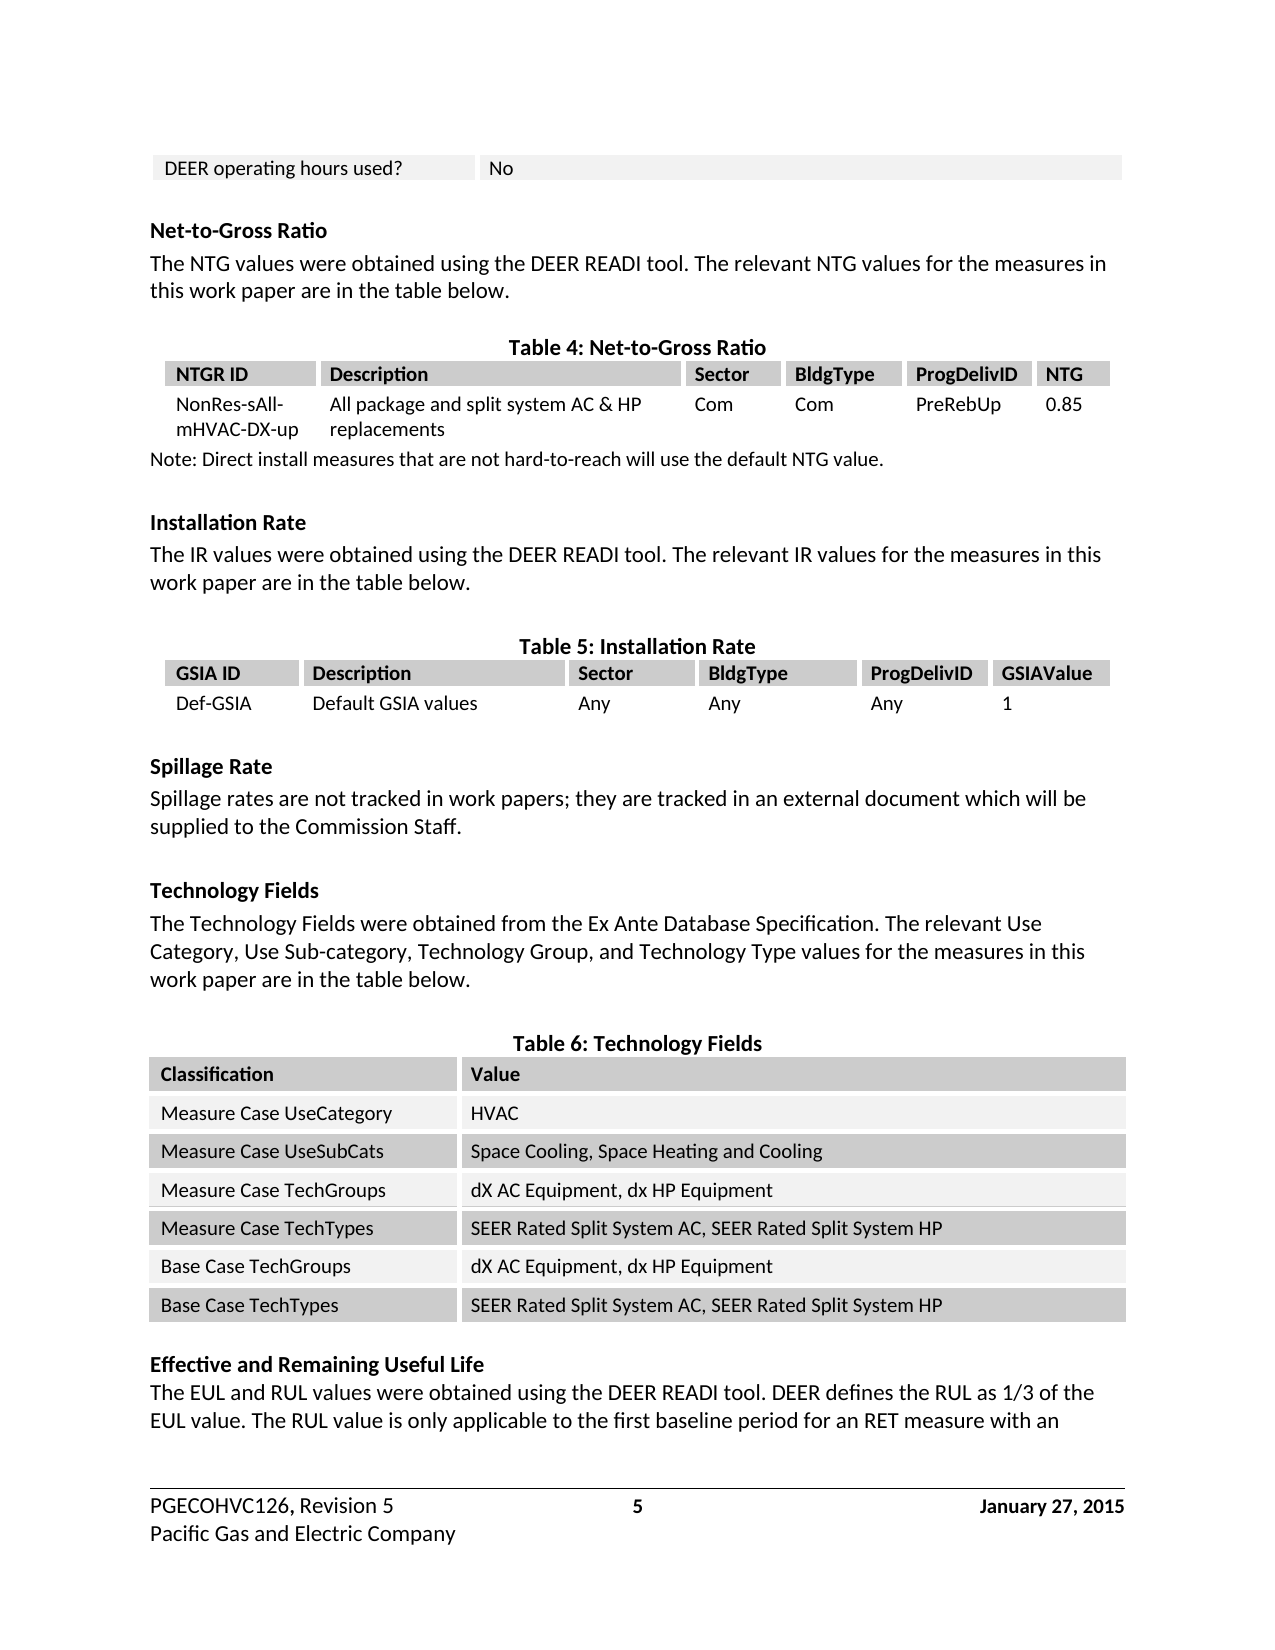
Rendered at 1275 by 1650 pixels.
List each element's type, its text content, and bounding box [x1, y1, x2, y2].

text Effective and Remaining Useful Life [150, 1350, 1125, 1378]
table_cell Default GSIA values [304, 690, 565, 716]
table_header GSIA ID [165, 660, 299, 686]
table_header NTGR ID [165, 361, 316, 386]
table_cell Base Case TechTypes [149, 1288, 457, 1322]
table_header NTG [1037, 361, 1110, 386]
text Installation Rate [150, 508, 1125, 536]
table_cell dX AC Equipment, dx HP Equipment [462, 1173, 1126, 1206]
text Technology Fields [150, 877, 1125, 905]
text The NTG values were obtained using the DEER READI tool. The relevant NTG values for the measures in this work paper are in the table below. [150, 249, 1125, 305]
table_cell Space Cooling, Space Heating and Cooling [462, 1134, 1126, 1168]
table_header ProgDelivID [907, 361, 1032, 386]
table_header Sector [686, 361, 781, 386]
table_cell HVAC [462, 1096, 1126, 1129]
table_cell Measure Case TechTypes [149, 1211, 457, 1245]
text Note: Direct install measures that are not hard-to-reach will use the default NTG value. [150, 446, 1125, 471]
table_header ProgDelivID [862, 660, 988, 686]
table_header Description [321, 361, 681, 386]
table_header BldgType [786, 361, 902, 386]
table_cell All package and split system AC & HP replacements [321, 391, 681, 442]
table_cell Any [862, 690, 988, 716]
text Spillage rates are not tracked in work papers; they are tracked in an external document which will be supplied to the Commission Staff. [150, 784, 1125, 840]
table_cell Any [699, 690, 857, 716]
table_header BldgType [699, 660, 857, 686]
table_header Description [304, 660, 565, 686]
text Table 5: Installation Rate [150, 632, 1125, 660]
table_cell SEER Rated Split System AC, SEER Rated Split System HP [462, 1288, 1126, 1322]
table_cell 0.85 [1037, 391, 1110, 442]
table_header Value [462, 1057, 1126, 1091]
table_cell Measure Case TechGroups [149, 1173, 457, 1206]
table_cell Com [786, 391, 902, 442]
table_cell SEER Rated Split System AC, SEER Rated Split System HP [462, 1211, 1126, 1245]
table_cell Measure Case UseCategory [149, 1096, 457, 1129]
table_header Classification [149, 1057, 457, 1091]
text Spillage Rate [150, 752, 1125, 780]
text The Technology Fields were obtained from the Ex Ante Database Specification. The relevant Use Category, Use Sub-category, Technology Group, and Technology Type values for the measures in this work paper are in the table below. [150, 909, 1125, 993]
table_cell No [480, 155, 1122, 180]
table_cell dX AC Equipment, dx HP Equipment [462, 1250, 1126, 1283]
table_header Sector [569, 660, 695, 686]
table_cell NonRes-sAll-mHVAC-DX-up [165, 391, 316, 442]
table_cell 1 [993, 690, 1110, 716]
table_header GSIAValue [993, 660, 1110, 686]
table_cell PreRebUp [907, 391, 1032, 442]
text The IR values were obtained using the DEER READI tool. The relevant IR values for the measures in this work paper are in the table below. [150, 540, 1125, 596]
table_cell Measure Case UseSubCats [149, 1134, 457, 1168]
table_cell Com [686, 391, 781, 442]
table_cell Def-GSIA [165, 690, 299, 716]
text Net-to-Gross Ratio [150, 216, 1125, 244]
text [150, 1378, 1125, 1434]
text Table 4: Net-to-Gross Ratio [150, 333, 1125, 361]
text Table 6: Technology Fields [150, 1029, 1125, 1057]
table_cell Base Case TechGroups [149, 1250, 457, 1283]
table_cell DEER operating hours used? [153, 155, 475, 180]
table_cell Any [569, 690, 695, 716]
